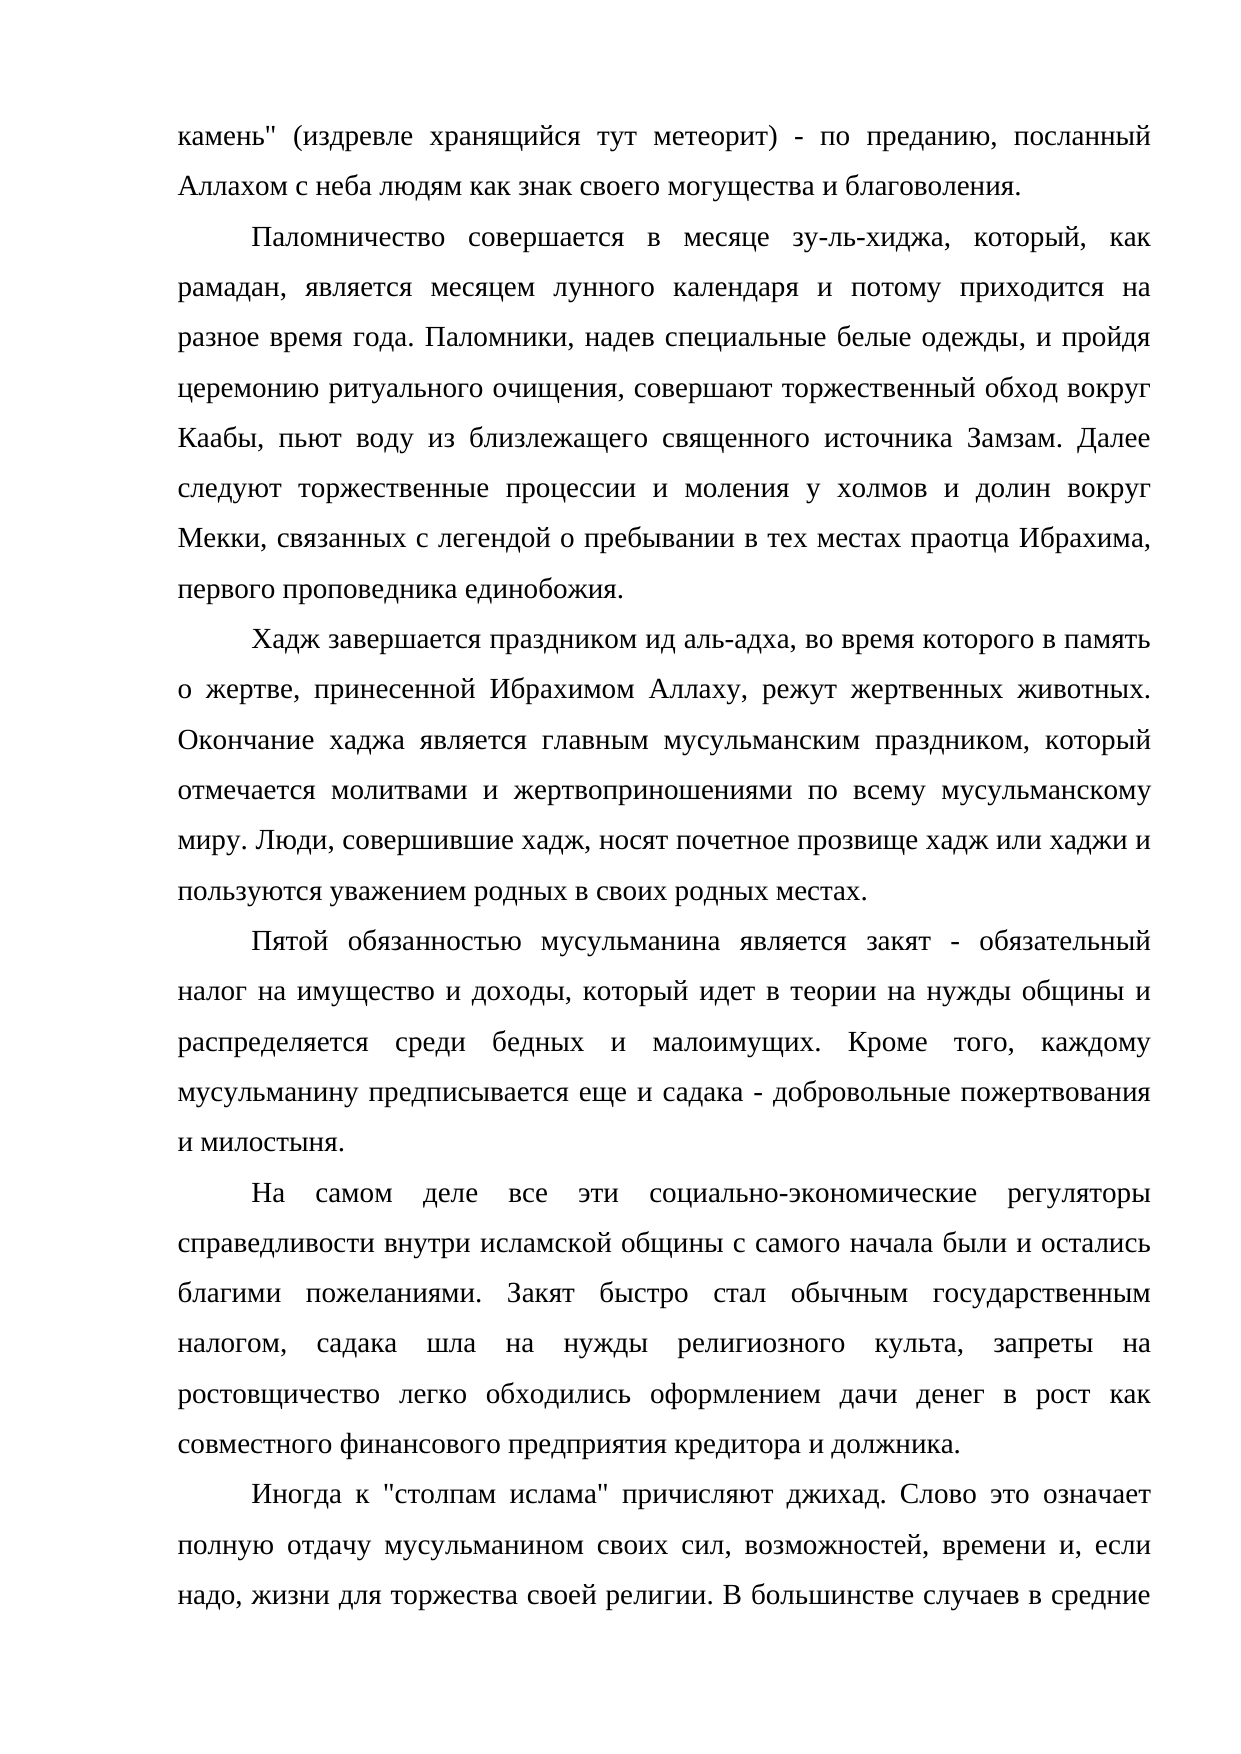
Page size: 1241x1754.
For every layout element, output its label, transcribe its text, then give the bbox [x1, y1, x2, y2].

text Пятой обязанностью мусульманина является закят - обязательный налог на имущество и доходы, который идет в теории на нужды общины и распределяется среди бедных и малоимущих. Кроме того, каждому мусульманину предписывается еще и садака - добровольные пожертвования и милостыня. [177, 923, 1152, 1158]
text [177, 1477, 1152, 1611]
text На самом деле все эти социально-экономические регуляторы справедливости внутри исламской общины с самого начала были и остались благими пожеланиями. Закят быстро стал обычным государственным налогом, садака шла на нужды религиозного культа, запреты на ростовщичество легко обходились оформлением дачи денег в рост как совместного финансового предприятия кредитора и должника. [177, 1175, 1152, 1460]
text Хадж завершается праздником ид аль-адха, во время которого в память о жертве, принесенной Ибрахимом Аллаху, режут жертвенных животных. Окончание хаджа является главным мусульманским праздником, который отмечается молитвами и жертвоприношениями по всему мусульманскому миру. Люди, совершившие хадж, носят почетное прозвище хадж или хаджи и пользуются уважением родных в своих родных местах. [177, 621, 1152, 906]
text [177, 118, 1152, 202]
text Паломничество совершается в месяце зу-ль-хиджа, который, как рамадан, является месяцем лунного календаря и потому приходится на разное время года. Паломники, надев специальные белые одежды, и пройдя церемонию ритуального очищения, совершают торжественный обход вокруг Каабы, пьют воду из близлежащего священного источника Замзам. Далее следуют торжественные процессии и моления у холмов и долин вокруг Мекки, связанных с легендой о пребывании в тех местах праотца Ибрахима, первого проповедника единобожия. [177, 219, 1152, 604]
